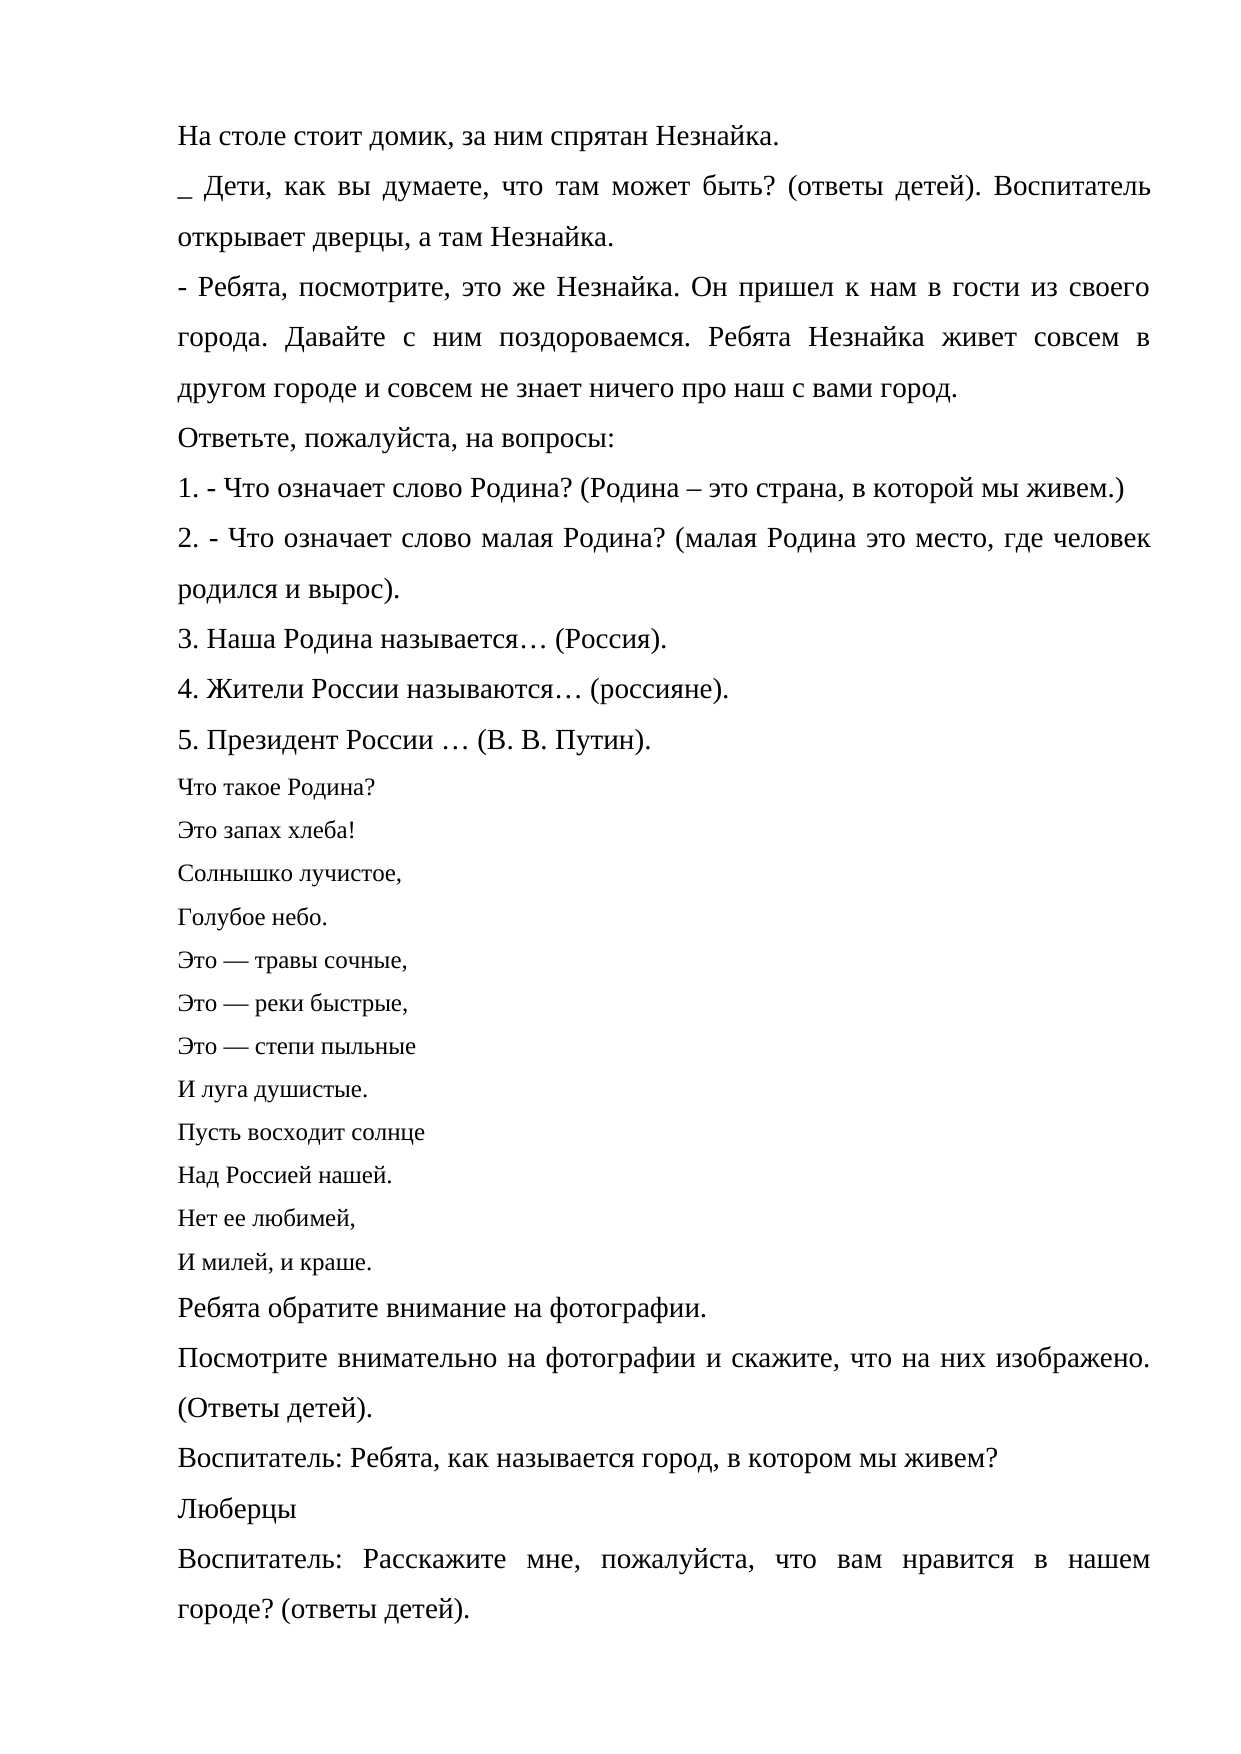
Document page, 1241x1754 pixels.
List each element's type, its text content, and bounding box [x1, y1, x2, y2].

text Посмотрите внимательно на фотографии и скажите, что на них изображено. (Ответы детей). [177, 1340, 1152, 1424]
text 1. - Что означает слово Родина? (Родина – это страна, в которой мы живем.) [177, 470, 1152, 504]
text Что такое Родина? [177, 772, 1152, 801]
text На столе стоит домик, за ним спрятан Незнайка. [177, 118, 1152, 152]
text Над Россией нашей. [177, 1160, 1152, 1189]
text Солнышко лучистое, [177, 858, 1152, 887]
text Нет ее любимей, [177, 1203, 1152, 1232]
text - Ребята, посмотрите, это же Незнайка. Он пришел к нам в гости из своего города. Давайте с ним поздороваемся. Ребята Незнайка живет совсем в другом городе и совсем не знает ничего про наш с вами город. [177, 269, 1152, 403]
text 2. - Что означает слово малая Родина? (малая Родина это место, где человек родился и вырос). [177, 521, 1152, 604]
text Воспитатель: Расскажите мне, пожалуйста, что вам нравится в нашем городе? (ответы детей). [177, 1541, 1152, 1625]
text И милей, и краше. [177, 1247, 1152, 1275]
text Голубое небо. [177, 902, 1152, 930]
text Это — реки быстрые, [177, 988, 1152, 1017]
text 3. Наша Родина называется… (Россия). [177, 621, 1152, 655]
text Люберцы [177, 1491, 1152, 1524]
text И луга душистые. [177, 1074, 1152, 1103]
text _ Дети, как вы думаете, что там может быть? (ответы детей). Воспитатель открывает дверцы, а там Незнайка. [177, 168, 1152, 252]
text Это — степи пыльные [177, 1031, 1152, 1060]
text Ответьте, пожалуйста, на вопросы: [177, 420, 1152, 453]
text Ребята обратите внимание на фотографии. [177, 1290, 1152, 1323]
text 4. Жители России называются… (россияне). [177, 672, 1152, 705]
text Воспитатель: Ребята, как называется город, в котором мы живем? [177, 1441, 1152, 1474]
text Это — травы сочные, [177, 945, 1152, 973]
text Пусть восходит солнце [177, 1117, 1152, 1146]
text Это запах хлеба! [177, 815, 1152, 844]
text 5. Президент России … (В. В. Путин). [177, 722, 1152, 755]
